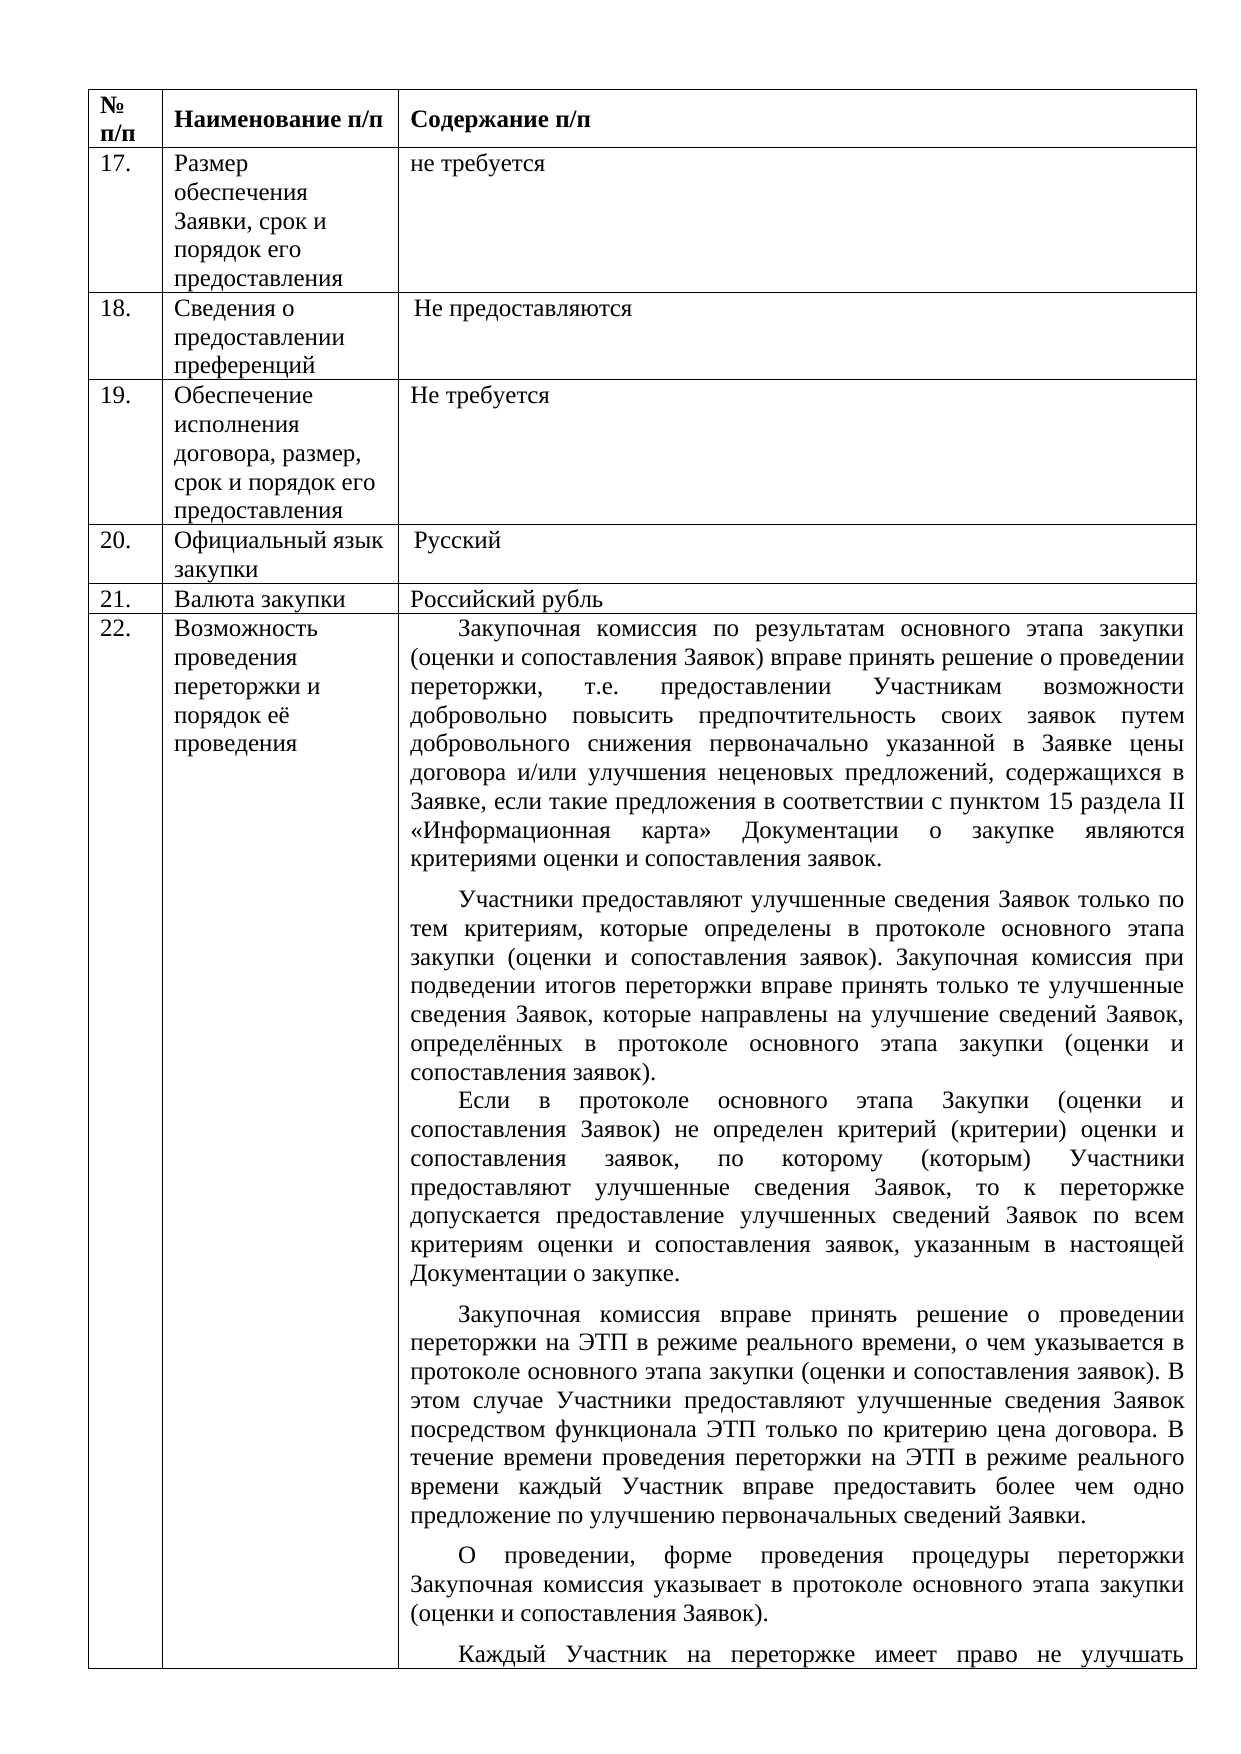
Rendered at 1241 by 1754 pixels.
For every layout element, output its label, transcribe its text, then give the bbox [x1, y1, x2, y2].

table_cell не требуется [399, 148, 1196, 292]
table_header Содержание п/п [399, 90, 1196, 147]
table_cell Не предоставляются [399, 293, 1196, 379]
table_cell Российский рубль [399, 584, 1196, 612]
table_cell [89, 584, 162, 612]
table_cell [89, 148, 162, 292]
table_cell Размер обеспечения Заявки, срок и порядок его предоставления [163, 148, 398, 292]
table_cell [89, 614, 162, 1668]
table_cell Сведения о предоставлении преференций [163, 293, 398, 379]
table_cell Русский [399, 525, 1196, 583]
table_cell Не требуется [399, 380, 1196, 524]
table_cell Обеспечение исполнения договора, размер, срок и порядок его предоставления [163, 380, 398, 524]
table_cell [89, 525, 162, 583]
table_header № п/п [89, 90, 162, 147]
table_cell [163, 614, 398, 1668]
table_cell [89, 293, 162, 379]
table_cell Валюта закупки [163, 584, 398, 612]
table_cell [399, 614, 1196, 1668]
table_cell [89, 380, 162, 524]
table_cell Официальный язык закупки [163, 525, 398, 583]
table_header Наименование п/п [163, 90, 398, 147]
